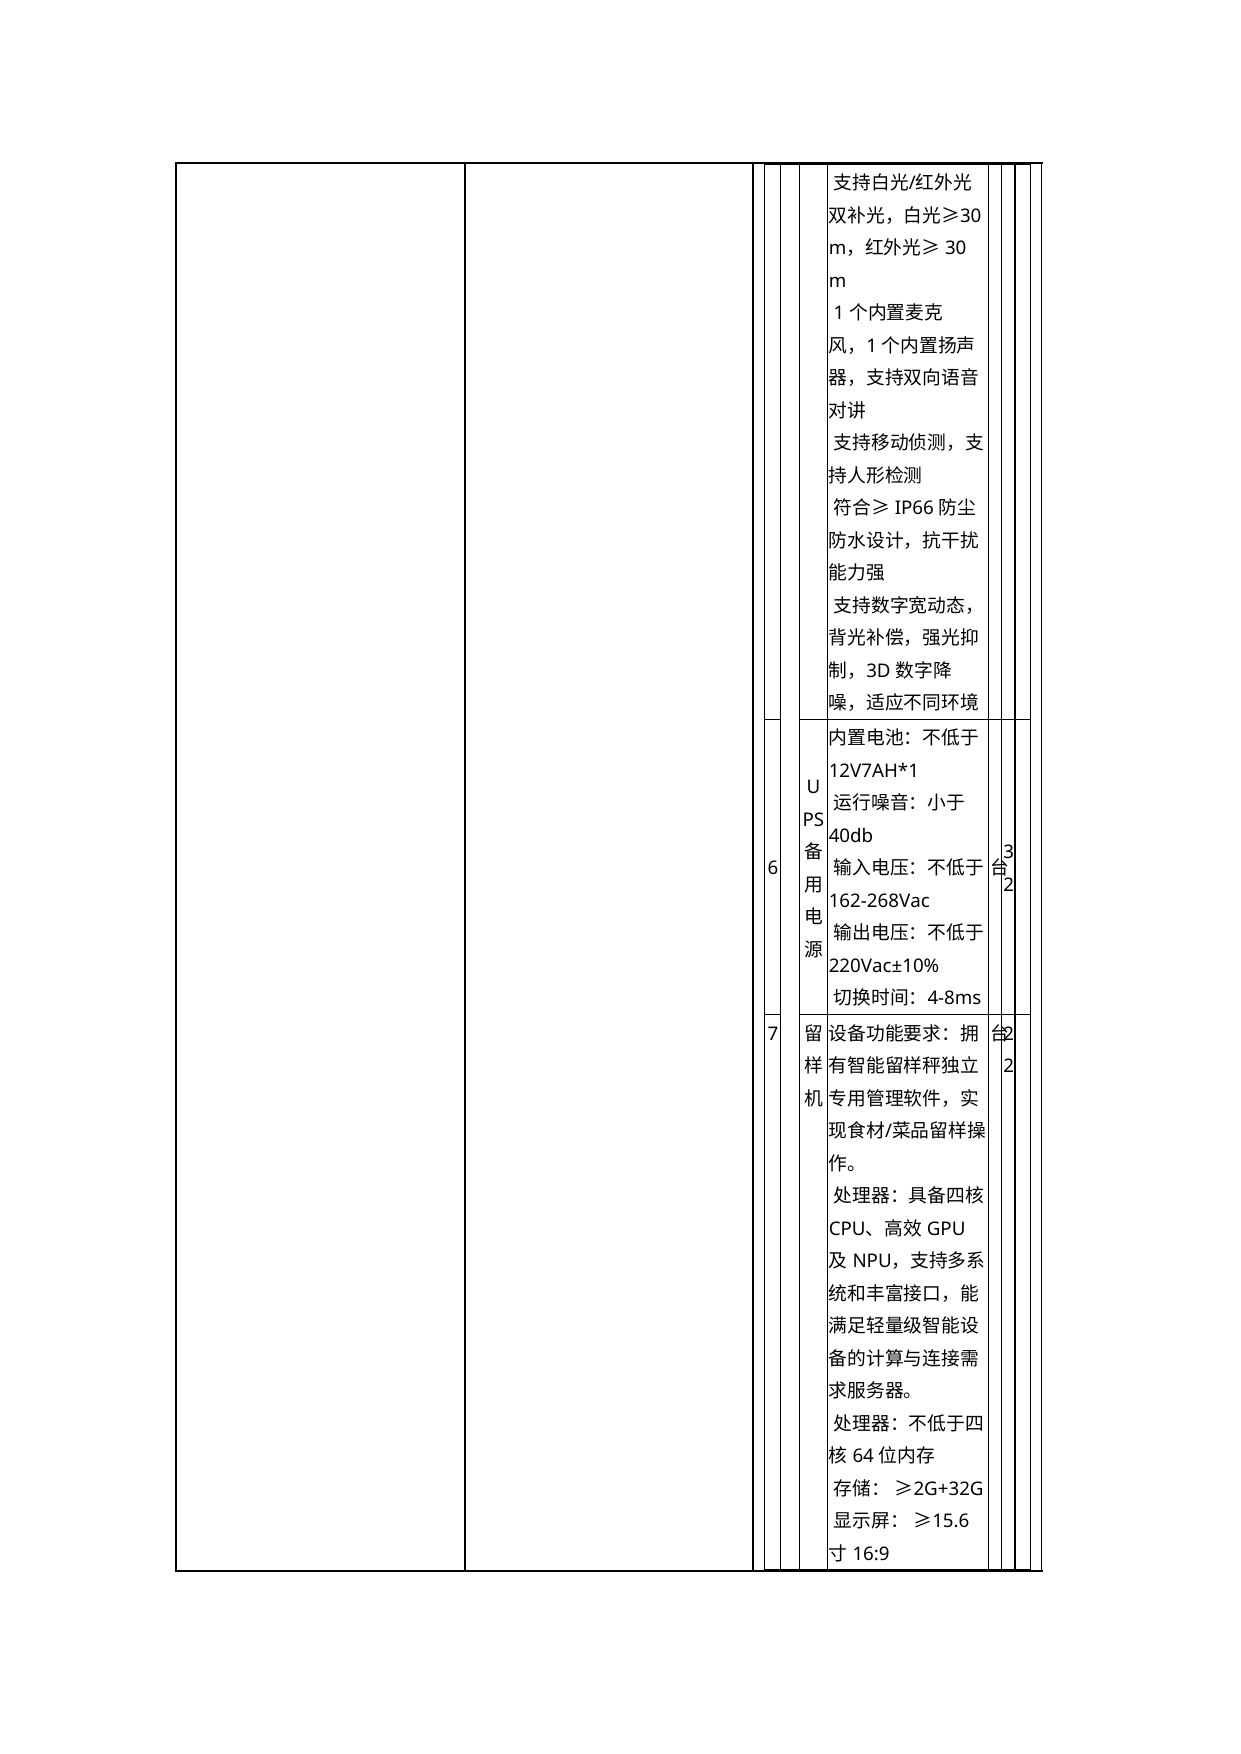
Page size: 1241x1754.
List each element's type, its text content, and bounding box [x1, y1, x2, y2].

table_cell [754, 164, 764, 1570]
table_cell [781, 165, 799, 1569]
table_cell 1 [177, 164, 464, 1570]
table_cell [828, 1015, 988, 1569]
table_cell [1002, 1015, 1014, 1569]
table_cell [765, 720, 780, 1014]
table_cell [800, 720, 827, 1014]
table_cell [828, 720, 988, 1014]
table_cell [1016, 720, 1030, 1014]
table_cell [1031, 164, 1041, 1570]
table_cell [1002, 165, 1014, 719]
table_cell [989, 720, 1001, 1014]
table_cell [828, 165, 988, 719]
table_cell [1016, 165, 1030, 719]
table_cell [989, 1015, 1001, 1569]
table_cell [989, 165, 1001, 719]
table_cell [800, 165, 827, 719]
table_cell [1002, 720, 1014, 1014]
table_cell [765, 165, 780, 719]
table_cell [466, 164, 752, 1570]
table_cell [765, 1015, 780, 1569]
table_cell [800, 1015, 827, 1569]
table_cell [1016, 1015, 1030, 1569]
